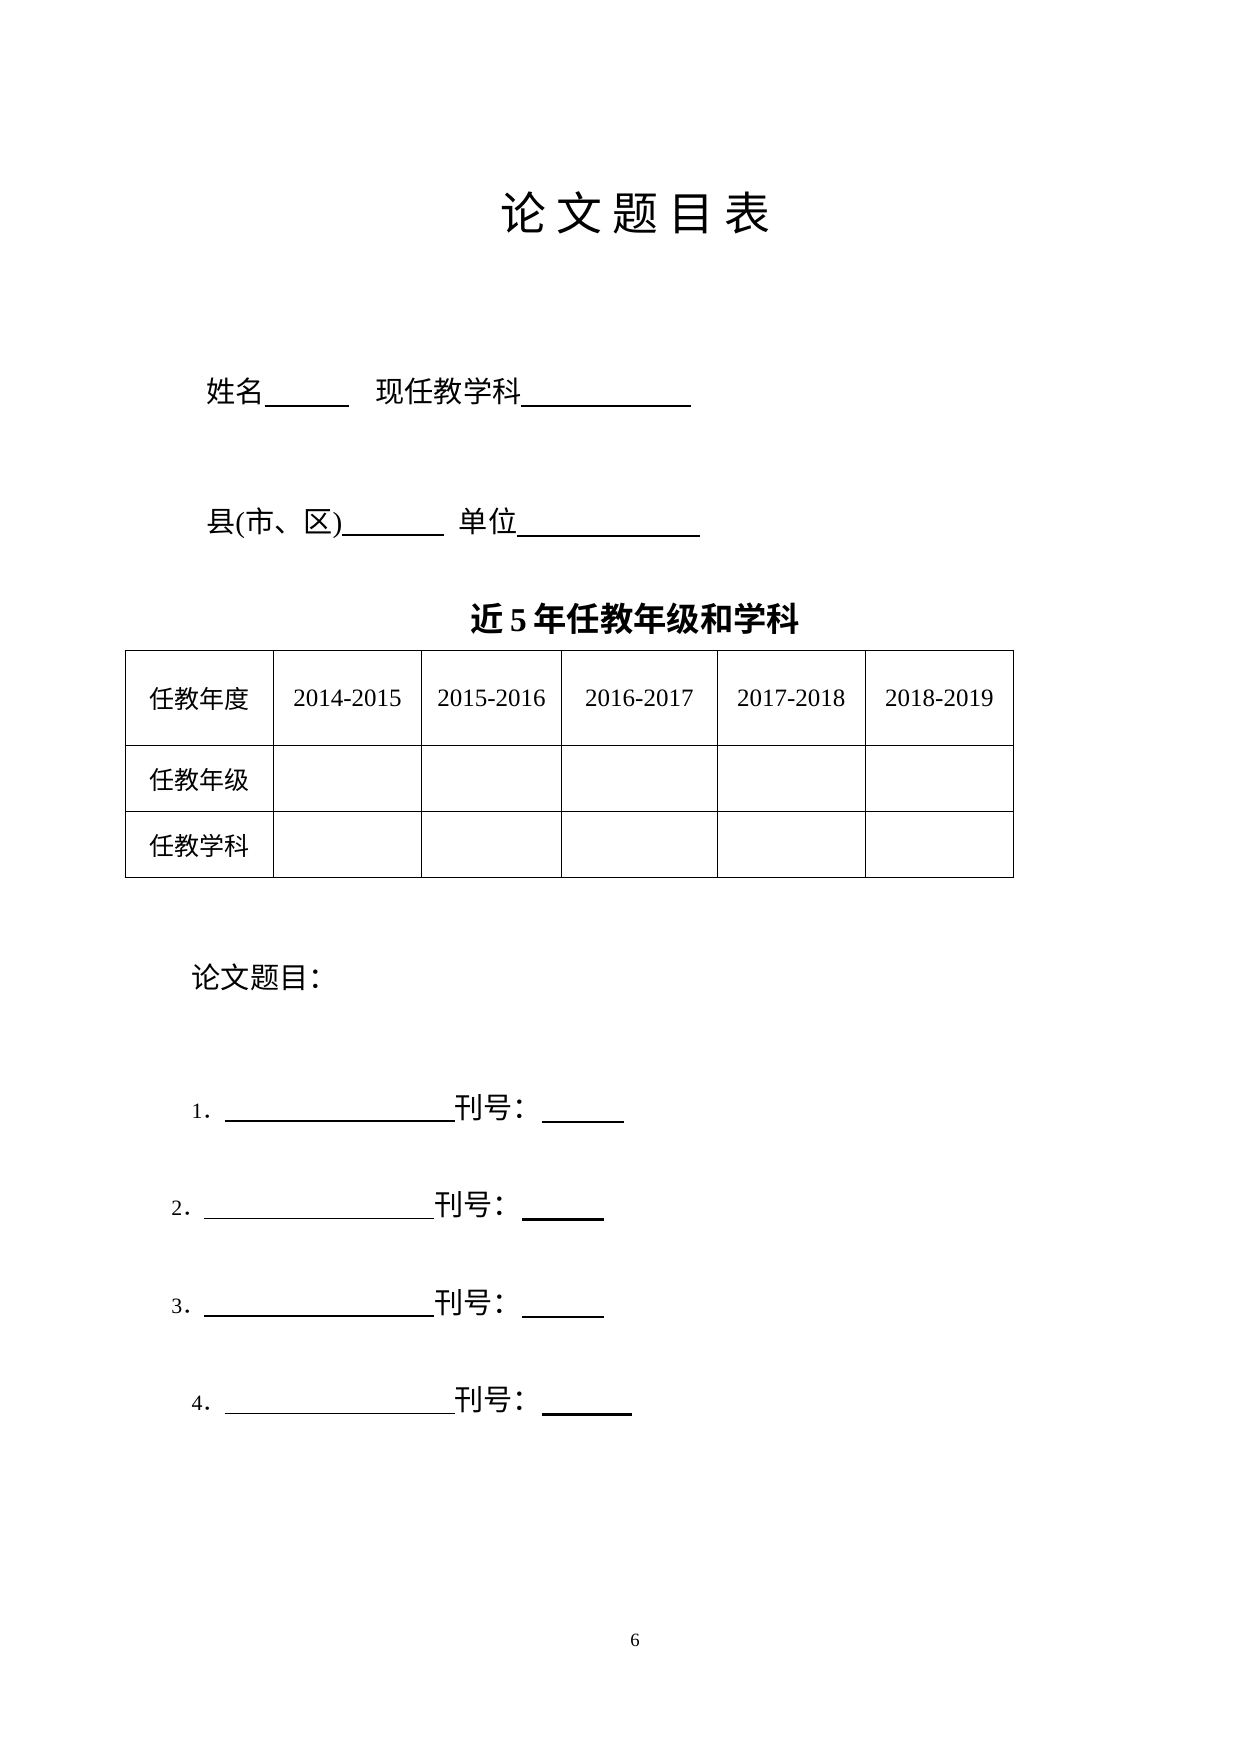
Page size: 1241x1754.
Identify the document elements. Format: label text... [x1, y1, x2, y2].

table_header 2014-2015 [274, 651, 421, 745]
table_cell 任教学科 [126, 812, 273, 877]
text 论文题目： [148, 943, 1122, 1008]
text 姓名 现任教学科 [148, 357, 1122, 422]
text 3． 刊号： [148, 1268, 1122, 1333]
text 论 文 题 目 表 [148, 162, 1122, 259]
table_header 2016-2017 [562, 651, 717, 745]
table_header 2017-2018 [718, 651, 865, 745]
table_cell [422, 812, 561, 877]
table_cell [866, 746, 1013, 811]
table_cell [866, 812, 1013, 877]
table_cell 任教年级 [126, 746, 273, 811]
table_cell [718, 812, 865, 877]
table_header 2018-2019 [866, 651, 1013, 745]
table_cell [274, 812, 421, 877]
text 2． 刊号： [148, 1171, 1122, 1236]
table_cell [562, 746, 717, 811]
text 近5年任教年级和学科 [148, 584, 1122, 649]
table_header 2015-2016 [422, 651, 561, 745]
table_cell [274, 746, 421, 811]
text 1． 刊号： [148, 1073, 1122, 1138]
table_cell [422, 746, 561, 811]
text 县(市、区) 单位 [148, 487, 1122, 552]
table_header 任教年度 [126, 651, 273, 745]
text 4． 刊号： [148, 1366, 1122, 1431]
table_cell [562, 812, 717, 877]
table_cell [718, 746, 865, 811]
